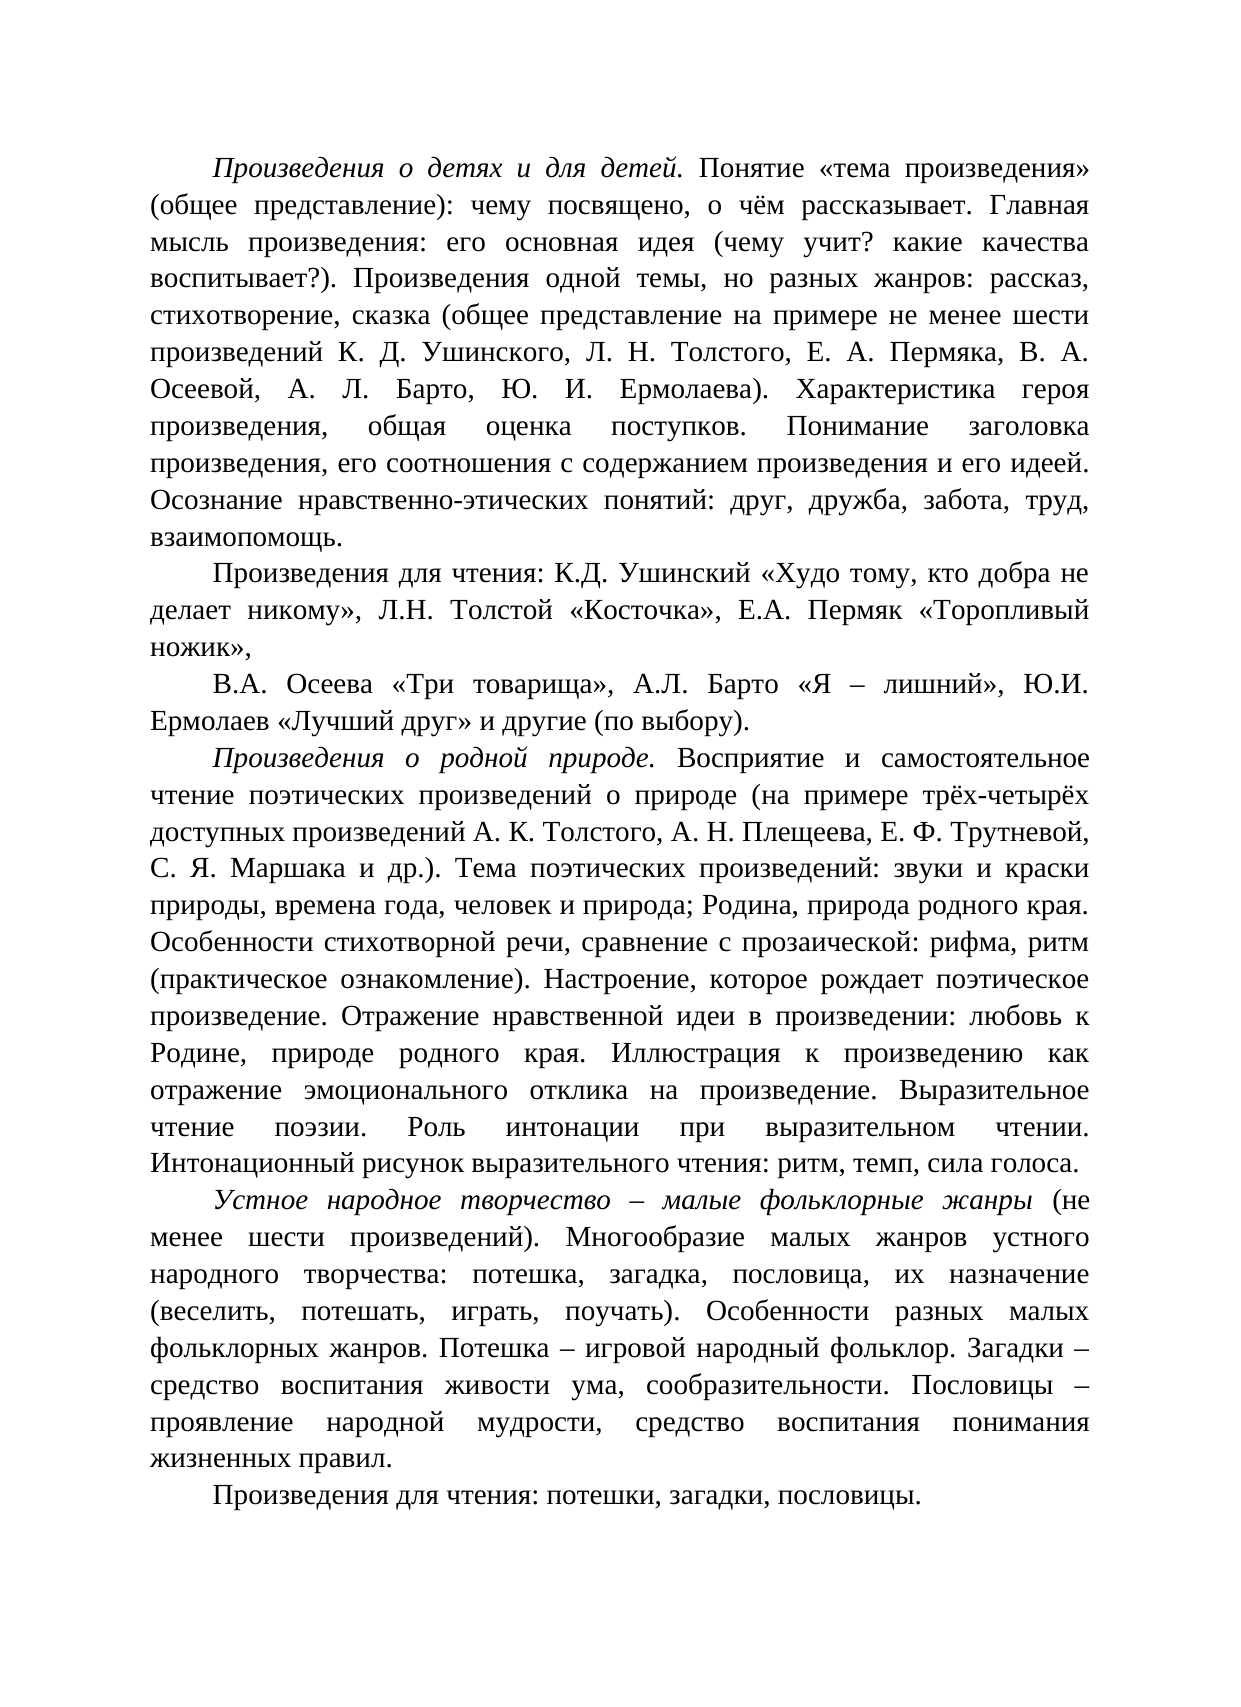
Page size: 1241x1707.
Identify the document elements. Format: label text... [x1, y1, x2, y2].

text В.А. Осеева «Три товарища», А.Л. Барто «Я – лишний», Ю.И. Ермолаев «Лучший друг» и другие (по выбору). [150, 666, 1090, 737]
text Произведения для чтения: потешки, загадки, пословицы. [150, 1477, 1090, 1511]
text Устное народное творчество – малые фольклорные жанры (не менее шести произведений). Многообразие малых жанров устного народного творчества: потешка, загадка, пословица, их назначение (веселить, потешать, играть, поучать). Особенности разных малых фольклорных жанров. Потешка – игровой народный фольклор. Загадки – средство воспитания живости ума, сообразительности. Пословицы – проявление народной мудрости, средство воспитания понимания жизненных правил. [150, 1182, 1090, 1474]
text Произведения о родной природе. Восприятие и самостоятельное чтение поэтических произведений о природе (на примере трёх-четырёх доступных произведений А. К. Толстого, А. Н. Плещеева, Е. Ф. Трутневой, С. Я. Маршака и др.). Тема поэтических произведений: звуки и краски природы, времена года, человек и природа; Родина, природа родного края. Особенности стихотворной речи, сравнение с прозаической: рифма, ритм (практическое ознакомление). Настроение, которое рождает поэтическое произведение. Отражение нравственной идеи в произведении: любовь к Родине, природе родного края. Иллюстрация к произведению как отражение эмоционального отклика на произведение. Выразительное чтение поэзии. Роль интонации при выразительном чтении. Интонационный рисунок выразительного чтения: ритм, темп, сила голоса. [150, 740, 1090, 1179]
text Произведения о детях и для детей. Понятие «тема произведения» (общее представление): чему посвящено, о чём рассказывает. Главная мысль произведения: его основная идея (чему учит? какие качества воспитывает?). Произведения одной темы, но разных жанров: рассказ, стихотворение, сказка (общее представление на примере не менее шести произведений К. Д. Ушинского, Л. Н. Толстого, Е. А. Пермяка, В. А. Осеевой, А. Л. Барто, Ю. И. Ермолаева). Характеристика героя произведения, общая оценка поступков. Понимание заголовка произведения, его соотношения с содержанием произведения и его идеей. Осознание нравственно-этических понятий: друг, дружба, забота, труд, взаимопомощь. [150, 150, 1090, 552]
text Произведения для чтения: К.Д. Ушинский «Худо тому, кто добра не делает никому», Л.Н. Толстой «Косточка», Е.А. Пермяк «Торопливый ножик», [150, 556, 1090, 663]
